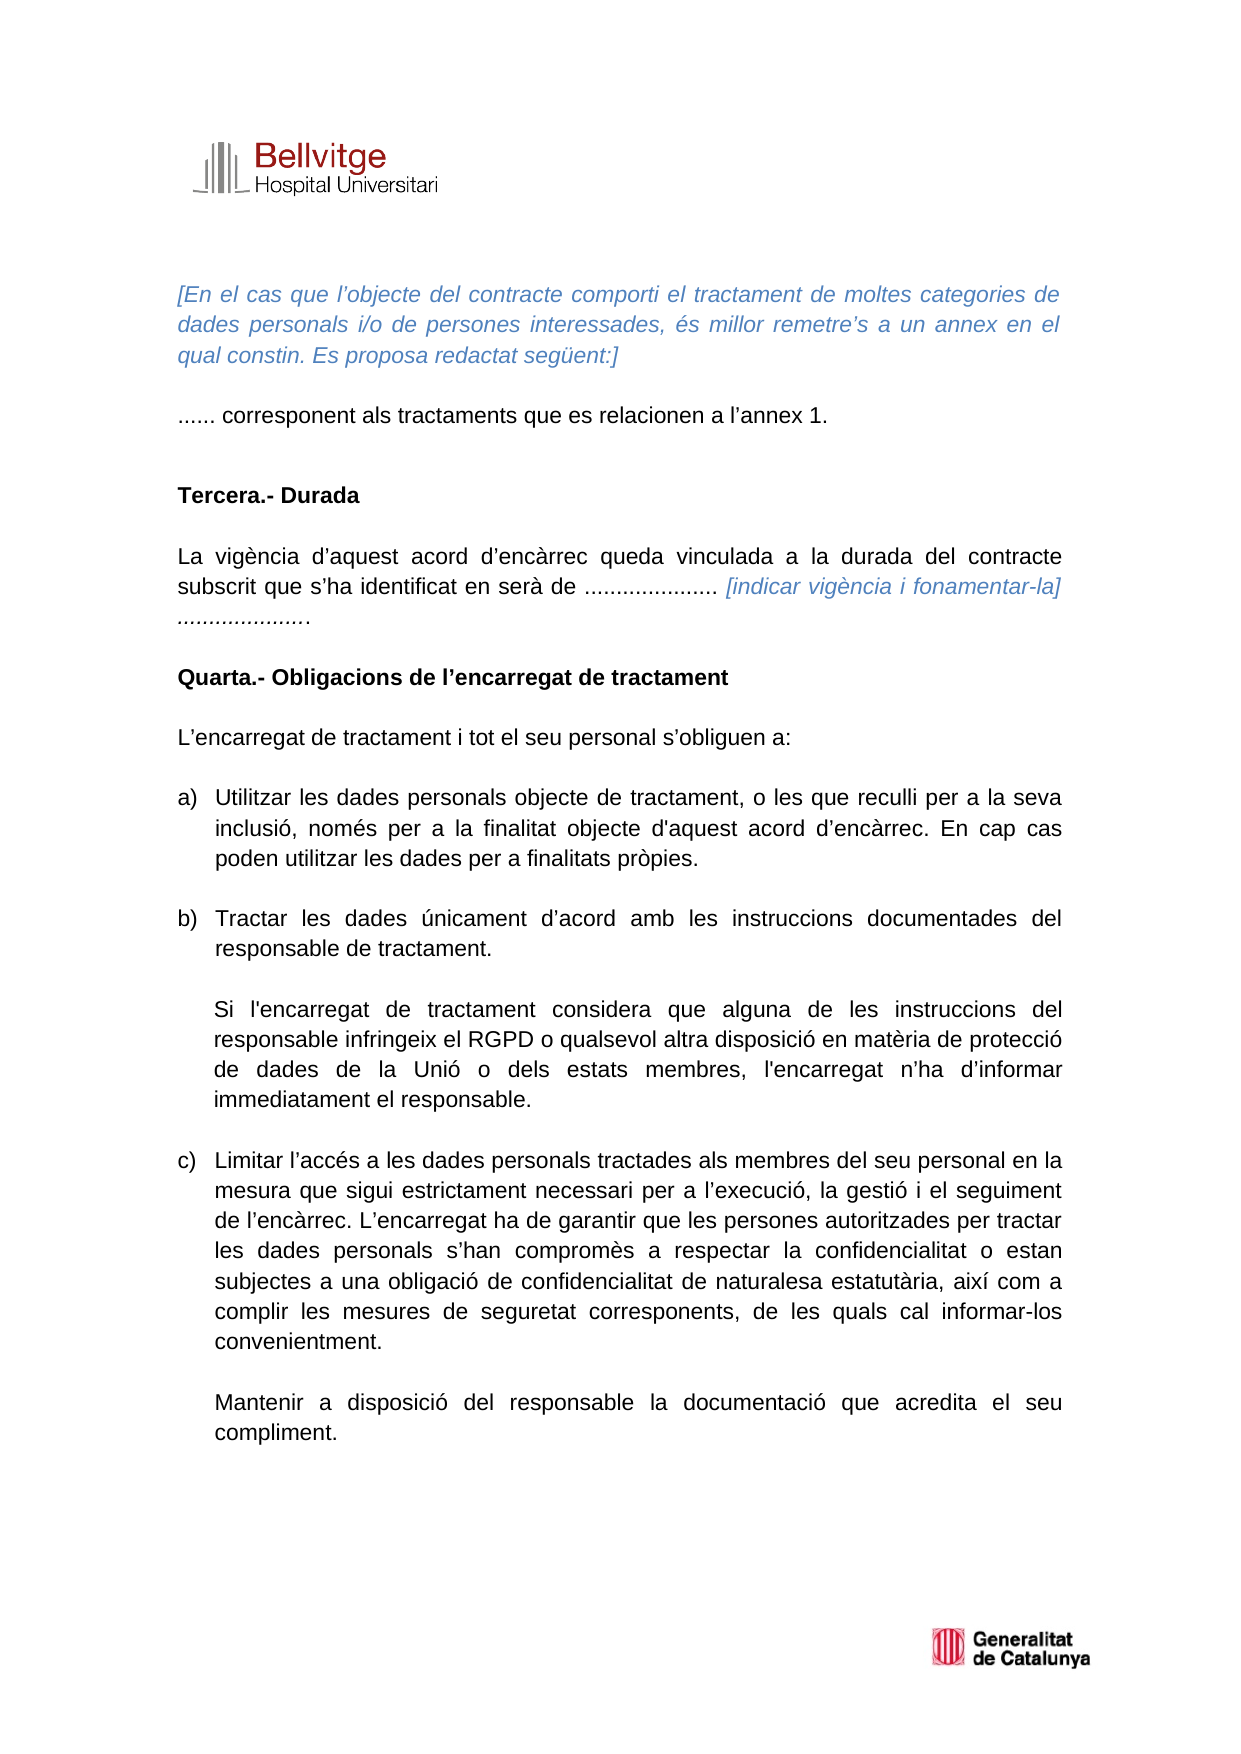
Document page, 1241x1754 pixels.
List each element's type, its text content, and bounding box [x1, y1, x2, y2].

text Tercera.- Durada [177, 482, 1063, 509]
text L’encarregat de tractament i tot el seu personal s’obliguen a: [177, 724, 1063, 750]
text Quarta.- Obligacions de l’encarregat de tractament [177, 663, 1063, 690]
list Limitar l’accés a les dades personals tractades als membres del seu personal en la mesura que sigui estrictament necessari per a l’execució, la gestió i el seguiment de l’encàrrec. L’encarregat ha de garantir que les persones autoritzades per tractar les dades personals s’han compromès a respectar la confidencialitat o estan subjectes a una obligació de confidencialitat de naturalesa estatutària, així com a complir les mesures de seguretat corresponents, de les quals cal informar-los convenientment. [177, 1147, 1063, 1354]
text Si l'encarregat de tractament considera que alguna de les instruccions del responsable infringeix el RGPD o qualsevol altra disposició en matèria de protecció de dades de la Unió o dels estats membres, l'encarregat n’ha d’informar immediatament el responsable. [213, 996, 1063, 1113]
picture [177, 126, 453, 211]
text ...... corresponent als tractaments que es relacionen a l’annex 1. [177, 402, 1063, 428]
picture [893, 1621, 1129, 1674]
text [En el cas que l’objecte del contracte comporti el tractament de moltes categories de dades personals i/o de persones interessades, és millor remetre’s a un annex en el qual constin. Es proposa redactat següent:] [177, 281, 1063, 368]
text La vigència d’aquest acord d’encàrrec queda vinculada a la durada del contracte subscrit que s’ha identificat en serà de ..................... [indicar vigència i fonamentar-la] ..................... [177, 543, 1063, 629]
list Mantenir a disposició del responsable la documentació que acredita el seu compliment. [214, 1388, 1063, 1445]
list Tractar les dades únicament d’acord amb les instruccions documentades del responsable de tractament. [177, 905, 1063, 962]
list Utilitzar les dades personals objecte de tractament, o les que reculli per a la seva inclusió, només per a la finalitat objecte d'aquest acord d’encàrrec. En cap cas poden utilitzar les dades per a finalitats pròpies. [177, 784, 1063, 871]
